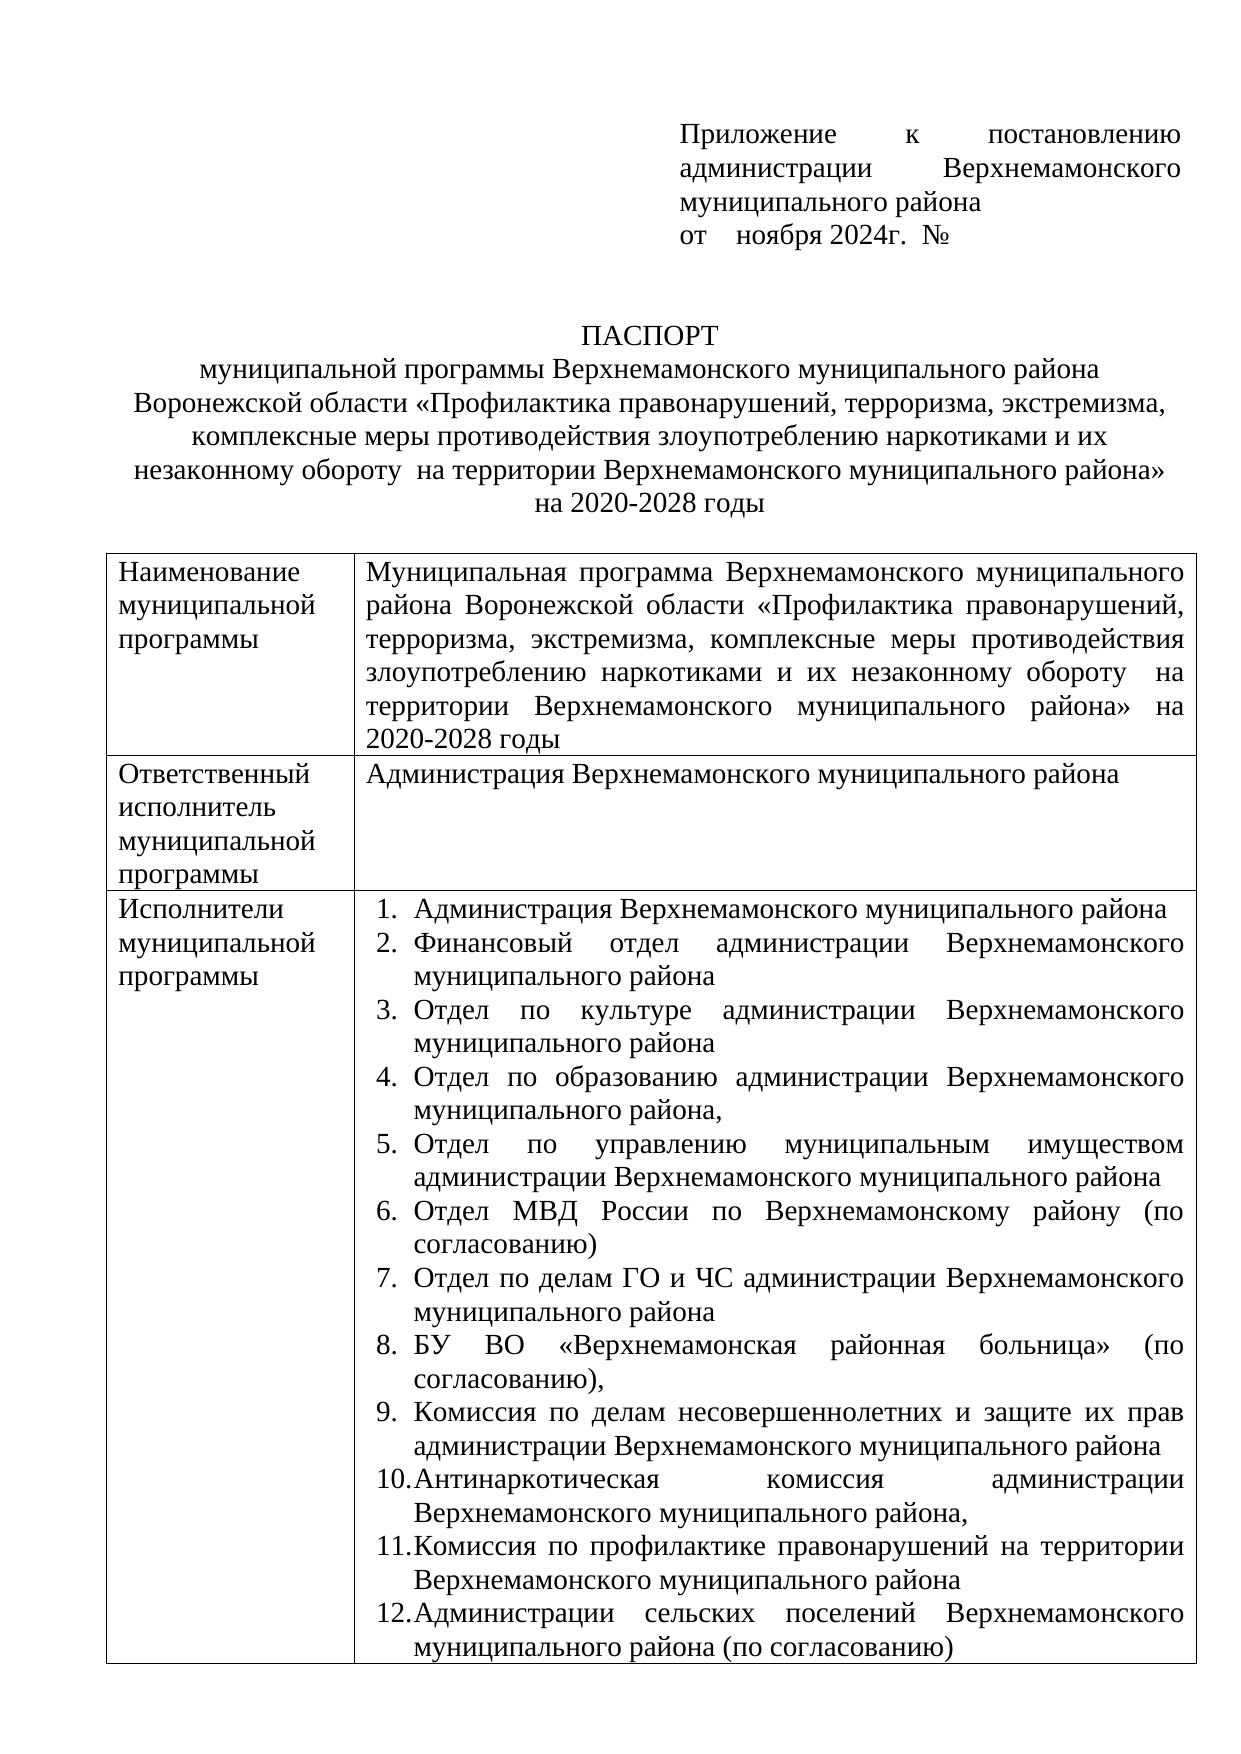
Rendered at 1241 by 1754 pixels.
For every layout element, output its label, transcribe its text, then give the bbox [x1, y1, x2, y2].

text от ноября 2024г. № [679, 217, 1181, 251]
table_cell Администрация Верхнемамонского муниципального района [355, 756, 1196, 890]
text Приложение к постановлению администрации Верхнемамонского муниципального района [679, 117, 1181, 217]
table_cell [355, 891, 1196, 1663]
table_cell Ответственный исполнитель муниципальной программы [107, 756, 354, 890]
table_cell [107, 891, 354, 1663]
table_header Наименование муниципальной программы [107, 554, 354, 755]
text муниципальной программы Верхнемамонского муниципального района Воронежской области «Профилактика правонарушений, терроризма, экстремизма, комплексные меры противодействия злоупотреблению наркотиками и их незаконному обороту на территории Верхнемамонского муниципального района» на 2020-2028 годы [118, 351, 1181, 519]
table_header Муниципальная программа Верхнемамонского муниципального района Воронежской области «Профилактика правонарушений, терроризма, экстремизма, комплексные меры противодействия злоупотреблению наркотиками и их незаконному обороту на территории Верхнемамонского муниципального района» на 2020-2028 годы [355, 554, 1196, 755]
text ПАСПОРТ [118, 318, 1181, 351]
